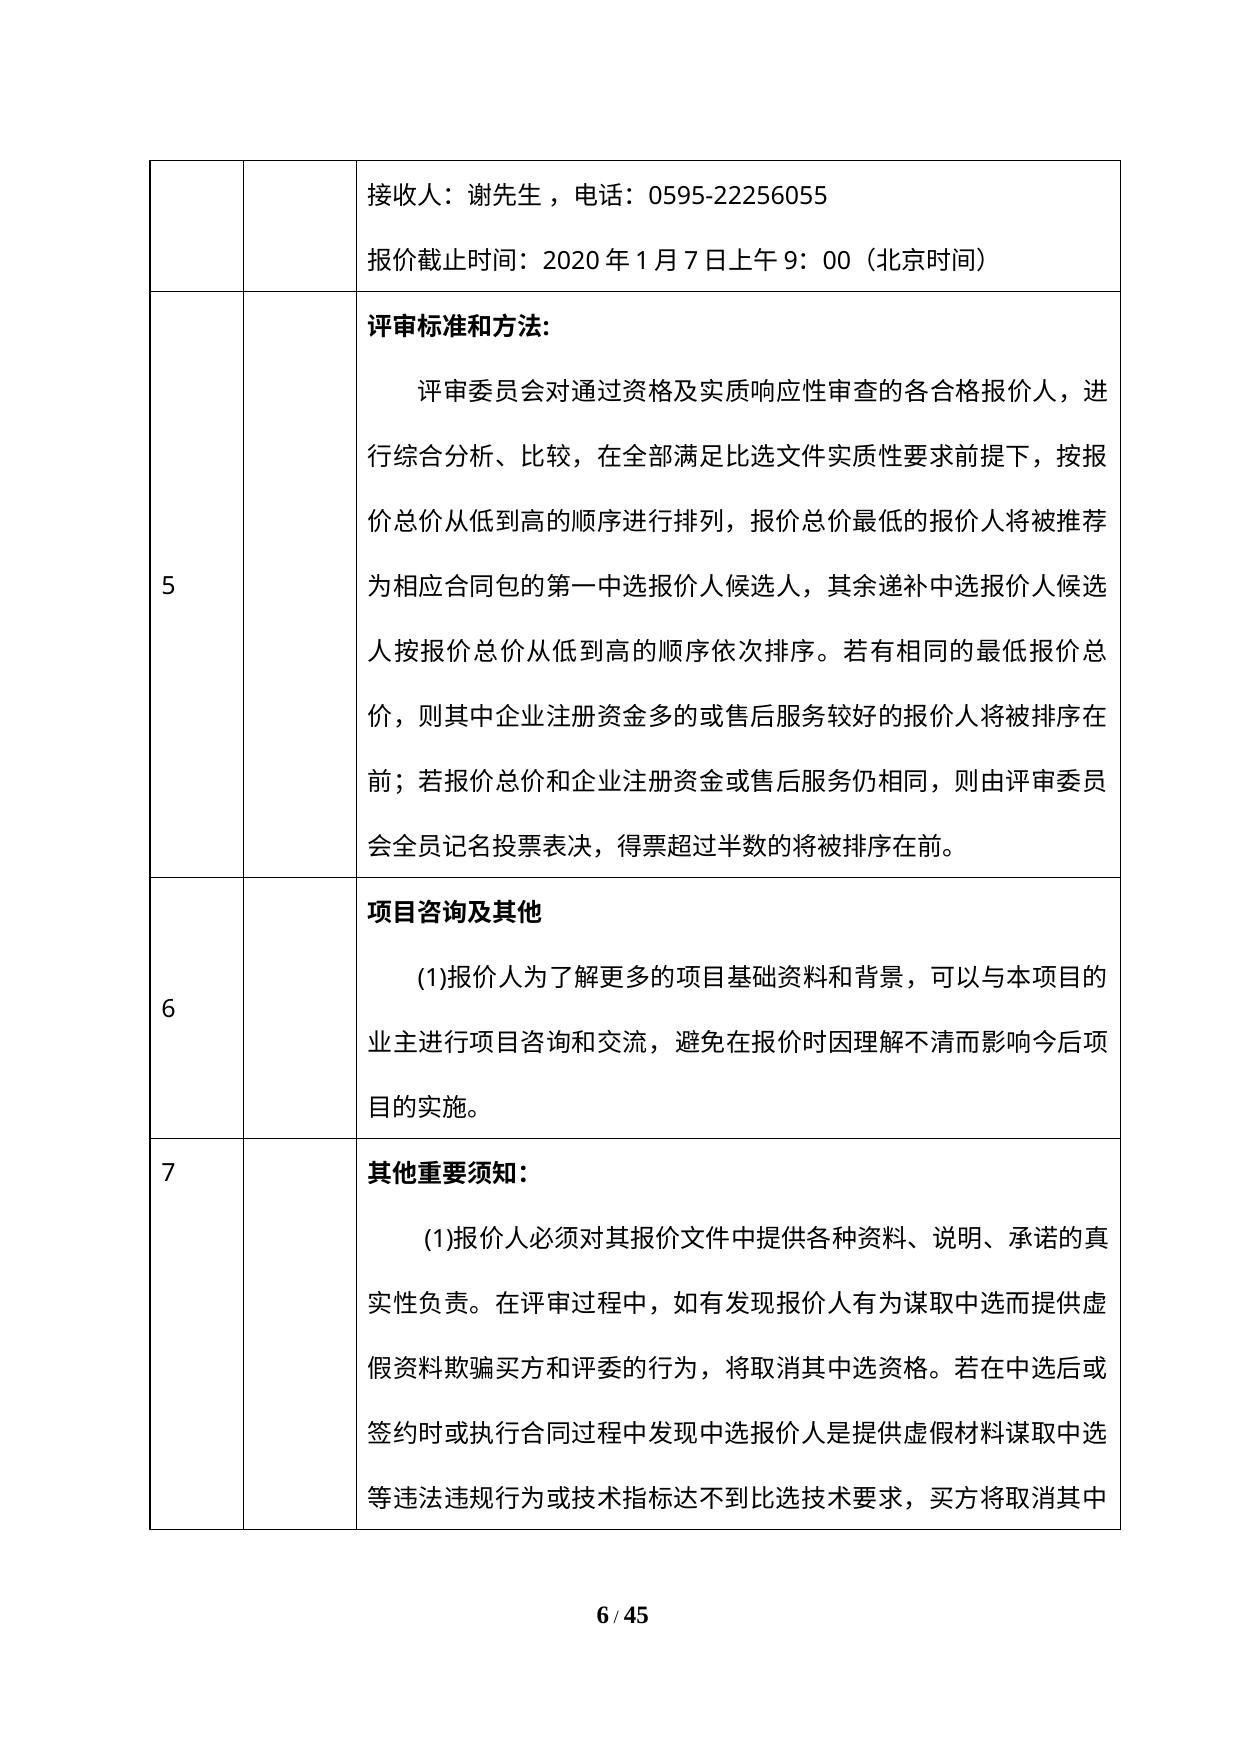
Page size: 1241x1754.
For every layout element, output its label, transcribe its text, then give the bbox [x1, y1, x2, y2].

table_cell 项目咨询及其他 (1)报价人为了解更多的项目基础资料和背景，可以与本项目的业主进行项目咨询和交流，避免在报价时因理解不清而影响今后项目的实施。 [357, 878, 1120, 1138]
table_cell 6 [151, 878, 243, 1138]
table_cell 评审标准和方法: 评审委员会对通过资格及实质响应性审查的各合格报价人，进行综合分析、比较，在全部满足比选文件实质性要求前提下，按报价总价从低到高的顺序进行排列，报价总价最低的报价人将被推荐为相应合同包的第一中选报价人候选人，其余递补中选报价人候选人按报价总价从低到高的顺序依次排序。若有相同的最低报价总价，则其中企业注册资金多的或售后服务较好的报价人将被排序在前；若报价总价和企业注册资金或售后服务仍相同，则由评审委员会全员记名投票表决，得票超过半数的将被排序在前。 [357, 292, 1120, 877]
table_cell 5 [151, 292, 243, 877]
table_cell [357, 161, 1120, 291]
table_cell 4 [151, 161, 243, 291]
table_cell 7 [151, 1139, 243, 1529]
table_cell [357, 1139, 1120, 1529]
table_cell [244, 1139, 356, 1529]
table_cell [244, 161, 356, 291]
table_cell [244, 292, 356, 877]
table_cell [244, 878, 356, 1138]
